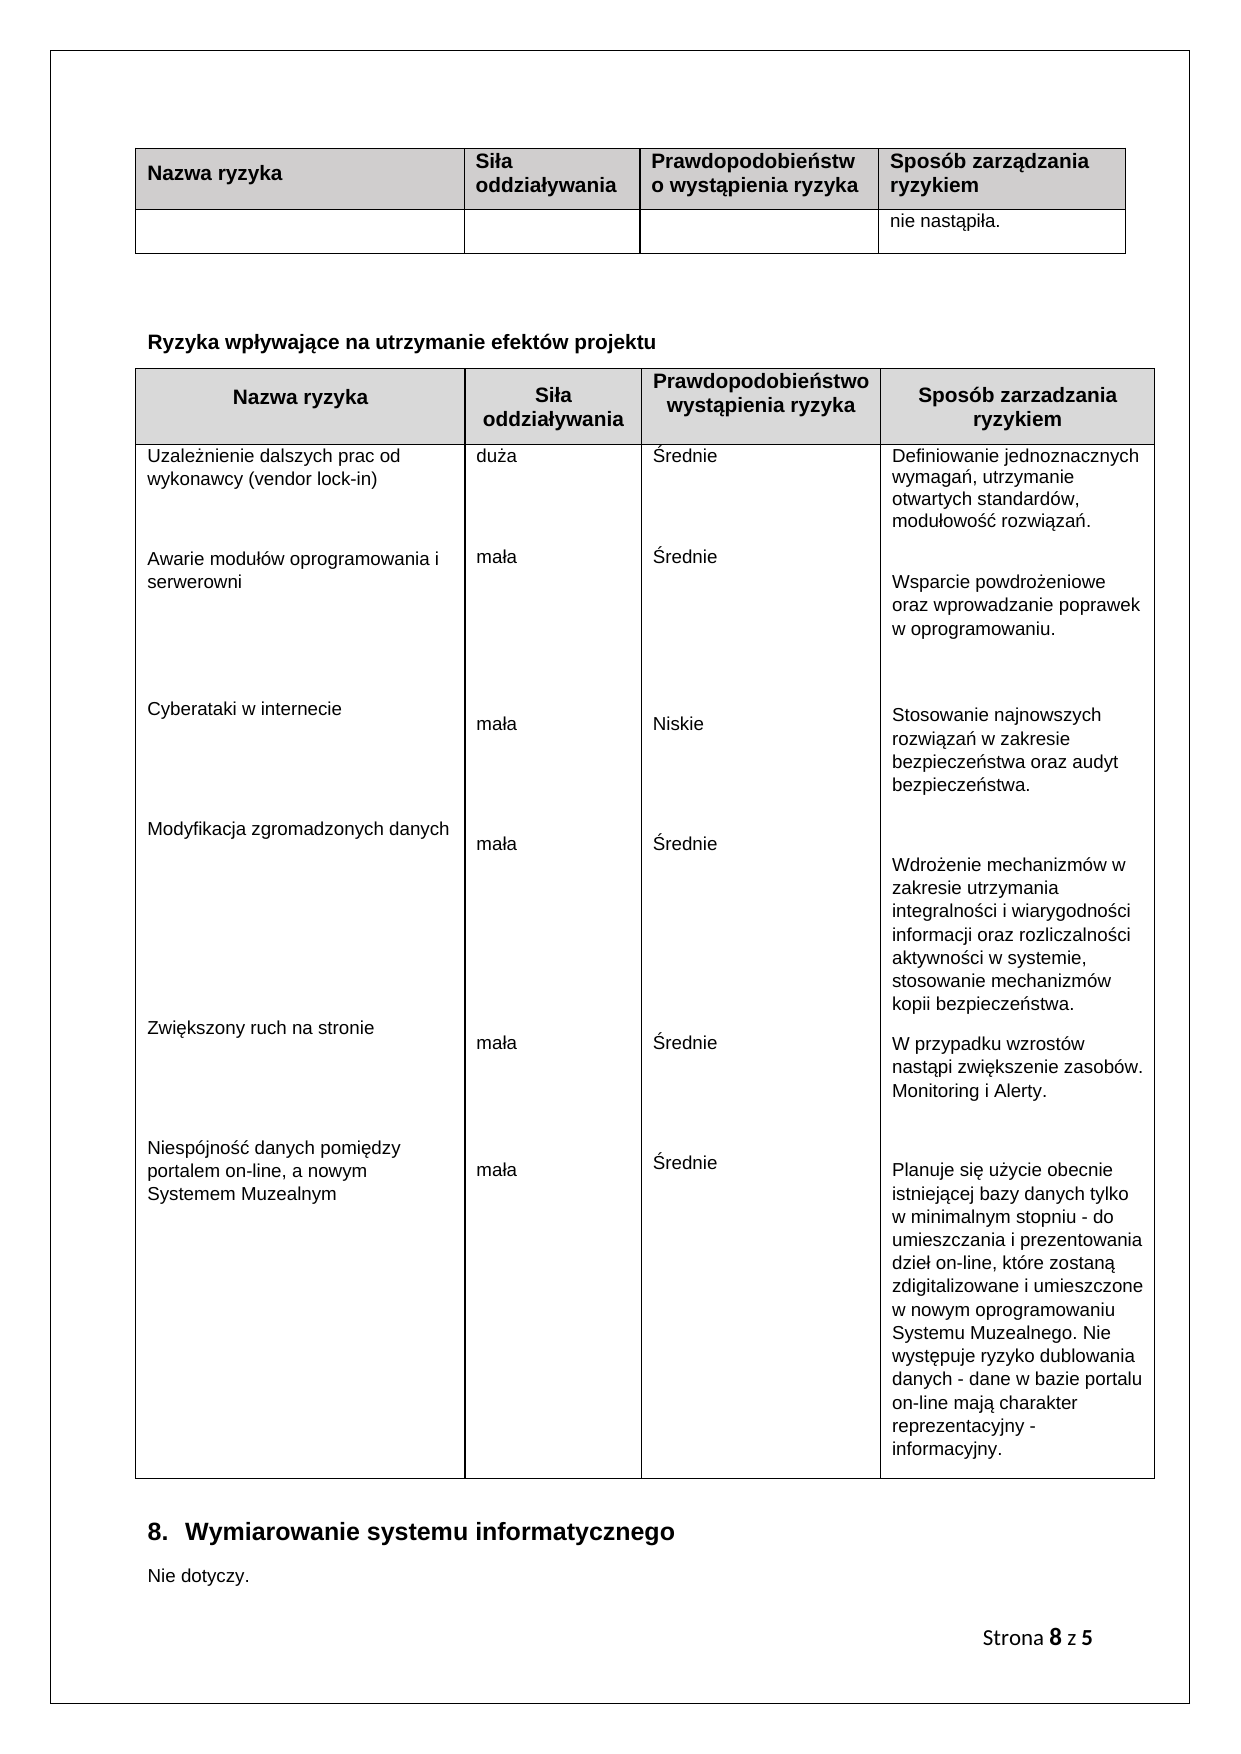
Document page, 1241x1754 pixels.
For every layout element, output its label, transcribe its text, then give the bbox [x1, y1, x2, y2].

table_header Nazwa ryzyka [136, 369, 464, 444]
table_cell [641, 210, 878, 253]
table_header Sposób zarządzania ryzykiem [879, 149, 1125, 209]
list Wymiarowanie systemu informatycznego [147, 1517, 1093, 1546]
table_cell duża mała mała mała mała mała [466, 445, 641, 1478]
table_header Prawdopodobieństwo wystąpienia ryzyka [642, 369, 880, 444]
text Nie dotyczy. [147, 1564, 1093, 1586]
table_cell Średnie Średnie Niskie Średnie Średnie Średnie [642, 445, 880, 1478]
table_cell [465, 210, 639, 253]
table_header Siła oddziaływania [466, 369, 641, 444]
table_cell Uzależnienie dalszych prac od wykonawcy (vendor lock-in) Awarie modułów oprogramowania i serwerowni Cyberataki w internecie Modyfikacja zgromadzonych danych Zwiększony ruch na stronie Niespójność danych pomiędzy portalem on-line, a nowym Systemem Muzealnym [136, 445, 464, 1478]
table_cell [136, 210, 464, 253]
table_cell Definiowanie jednoznacznych wymagań, utrzymanie otwartych standardów, modułowość rozwiązań. Wsparcie powdrożeniowe oraz wprowadzanie poprawek w oprogramowaniu. Stosowanie najnowszych rozwiązań w zakresie bezpieczeństwa oraz audyt bezpieczeństwa. Wdrożenie mechanizmów w zakresie utrzymania integralności i wiarygodności informacji oraz rozliczalności aktywności w systemie, stosowanie mechanizmów kopii bezpieczeństwa. W przypadku wzrostów nastąpi zwiększenie zasobów. Monitoring i Alerty. Planuje się użycie obecnie istniejącej bazy danych tylko w minimalnym stopniu - do umieszczania i prezentowania dzieł on-line, które zostaną zdigitalizowane i umieszczone w nowym oprogramowaniu Systemu Muzealnego. Nie występuje ryzyko dublowania danych - dane w bazie portalu on-line mają charakter reprezentacyjny - informacyjny. [881, 445, 1154, 1478]
table_header Siła oddziaływania [465, 149, 639, 209]
table_header Prawdopodobieństwo wystąpienia ryzyka [641, 149, 878, 209]
table_header Sposób zarzadzania ryzykiem [881, 369, 1154, 444]
table_header Nazwa ryzyka [136, 149, 464, 209]
text Ryzyka wpływające na utrzymanie efektów projektu [147, 330, 1093, 354]
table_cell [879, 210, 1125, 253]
